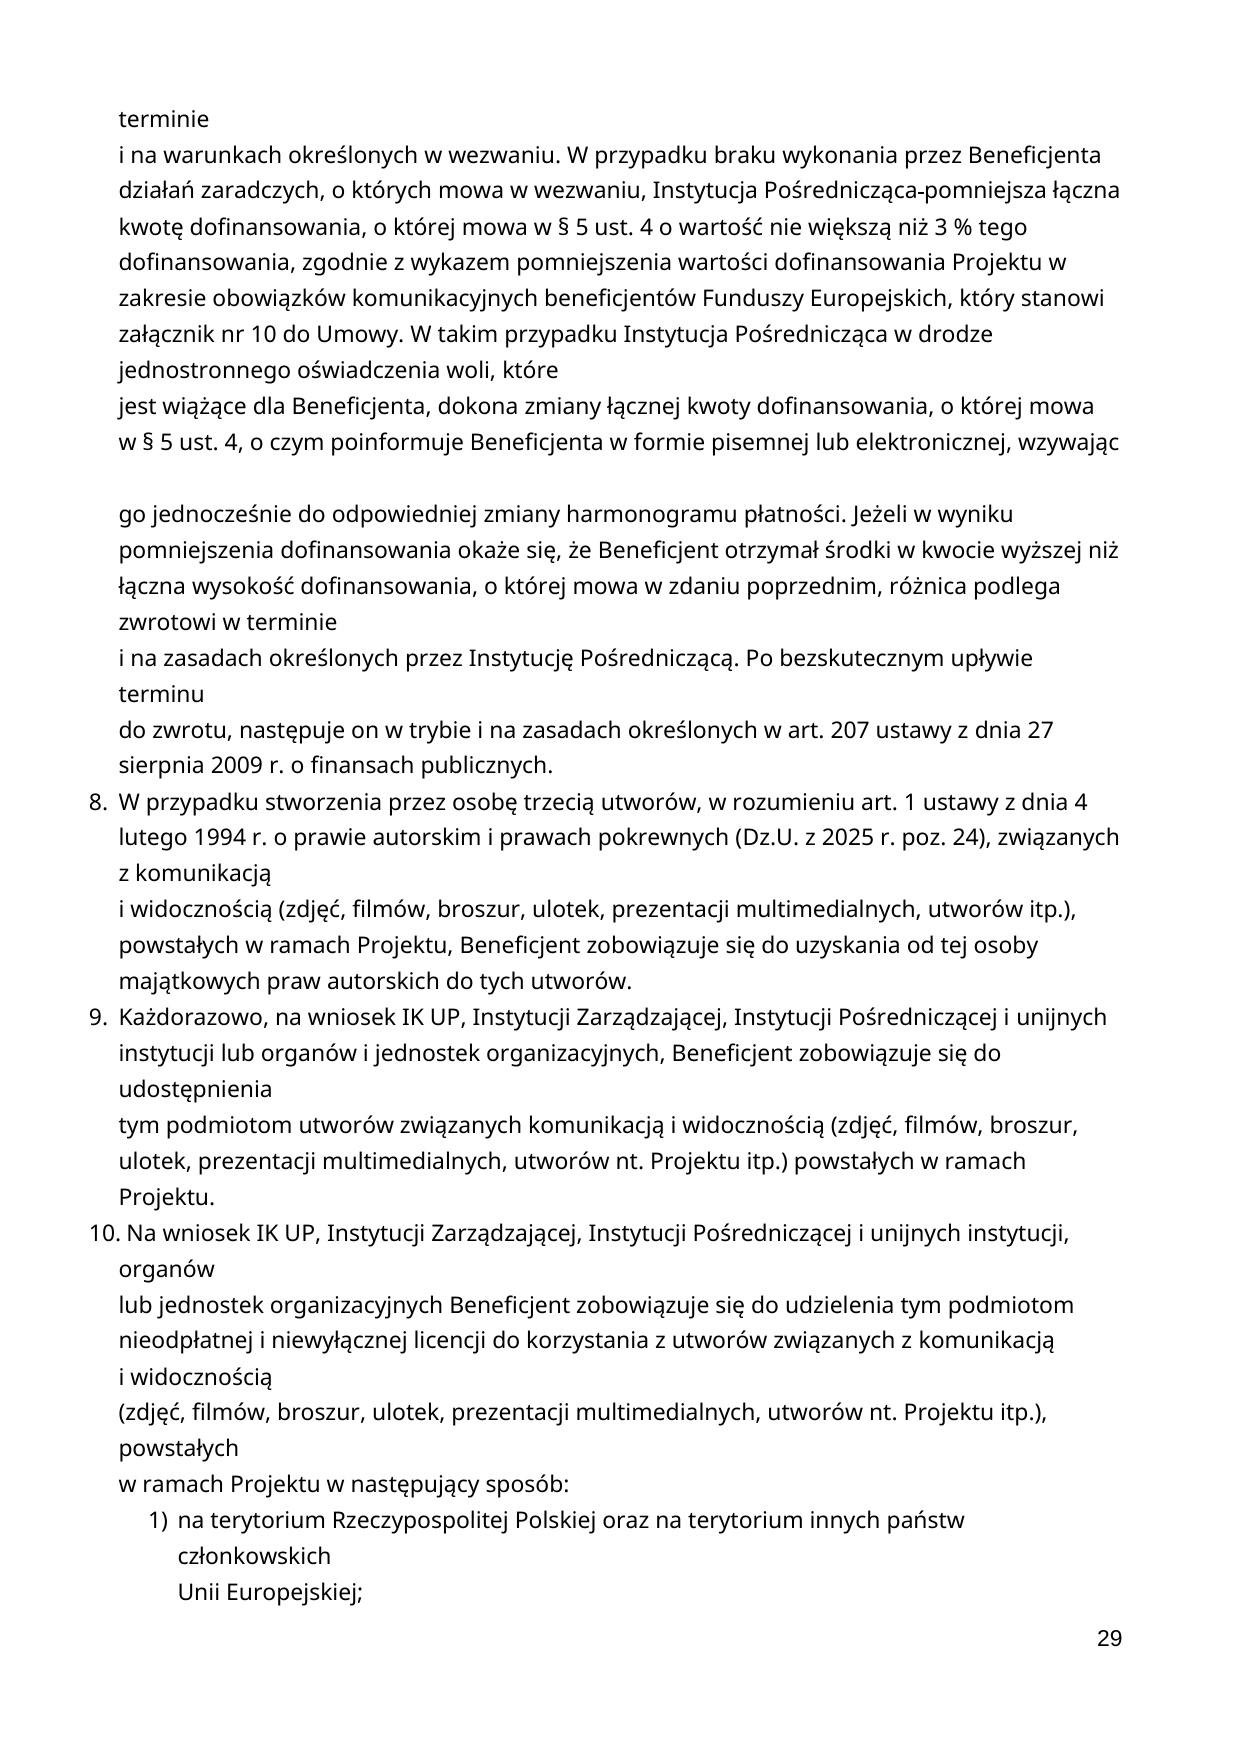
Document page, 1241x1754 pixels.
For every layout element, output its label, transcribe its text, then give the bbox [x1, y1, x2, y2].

list W przypadku stworzenia przez osobę trzecią utworów, w rozumieniu art. 1 ustawy z dnia 4 lutego 1994 r. o prawie autorskim i prawach pokrewnych (Dz.U. z 2025 r. poz. 24), związanych z komunikacją i widocznością (zdjęć, filmów, broszur, ulotek, prezentacji multimedialnych, utworów itp.), powstałych w ramach Projektu, Beneficjent zobowiązuje się do uzyskania od tej osoby majątkowych praw autorskich do tych utworów. [89, 785, 1122, 996]
list na terytorium Rzeczypospolitej Polskiej oraz na terytorium innych państw członkowskich Unii Europejskiej; [148, 1504, 1122, 1607]
list W przypadku niewywiązania się Beneficjenta z obowiązków określonych w ust. 2 lit. a-d oraz pkt 2-7, Instytucja Pośrednicząca wzywa Beneficjenta do podjęcia działań zaradczych w terminie i na warunkach określonych w wezwaniu. W przypadku braku wykonania przez Beneficjenta działań zaradczych, o których mowa w wezwaniu, Instytucja Pośrednicząca pomniejsza łączna kwotę dofinansowania, o której mowa w § 5 ust. 4 o wartość nie większą niż 3 % tego dofinansowania, zgodnie z wykazem pomniejszenia wartości dofinansowania Projektu w zakresie obowiązków komunikacyjnych beneficjentów Funduszy Europejskich, który stanowi załącznik nr 10 do Umowy. W takim przypadku Instytucja Pośrednicząca w drodze jednostronnego oświadczenia woli, które jest wiążące dla Beneficjenta, dokona zmiany łącznej kwoty dofinansowania, o której mowa w § 5 ust. 4, o czym poinformuje Beneficjenta w formie pisemnej lub elektronicznej, wzywając go jednocześnie do odpowiedniej zmiany harmonogramu płatności. Jeżeli w wyniku pomniejszenia dofinansowania okaże się, że Beneficjent otrzymał środki w kwocie wyższej niż łączna wysokość dofinansowania, o której mowa w zdaniu poprzednim, różnica podlega zwrotowi w terminie i na zasadach określonych przez Instytucję Pośredniczącą. Po bezskutecznym upływie terminu do zwrotu, następuje on w trybie i na zasadach określonych w art. 207 ustawy z dnia 27 sierpnia 2009 r. o finansach publicznych. [89, 103, 1122, 781]
list Każdorazowo, na wniosek IK UP, Instytucji Zarządzającej, Instytucji Pośredniczącej i unijnych instytucji lub organów i jednostek organizacyjnych, Beneficjent zobowiązuje się do udostępnienia tym podmiotom utworów związanych komunikacją i widocznością (zdjęć, filmów, broszur, ulotek, prezentacji multimedialnych, utworów nt. Projektu itp.) powstałych w ramach Projektu. [89, 1001, 1122, 1212]
list Na wniosek IK UP, Instytucji Zarządzającej, Instytucji Pośredniczącej i unijnych instytucji, organów lub jednostek organizacyjnych Beneficjent zobowiązuje się do udzielenia tym podmiotom nieodpłatnej i niewyłącznej licencji do korzystania z utworów związanych z komunikacją i widocznością (zdjęć, filmów, broszur, ulotek, prezentacji multimedialnych, utworów nt. Projektu itp.), powstałych w ramach Projektu w następujący sposób: [89, 1217, 1122, 1499]
